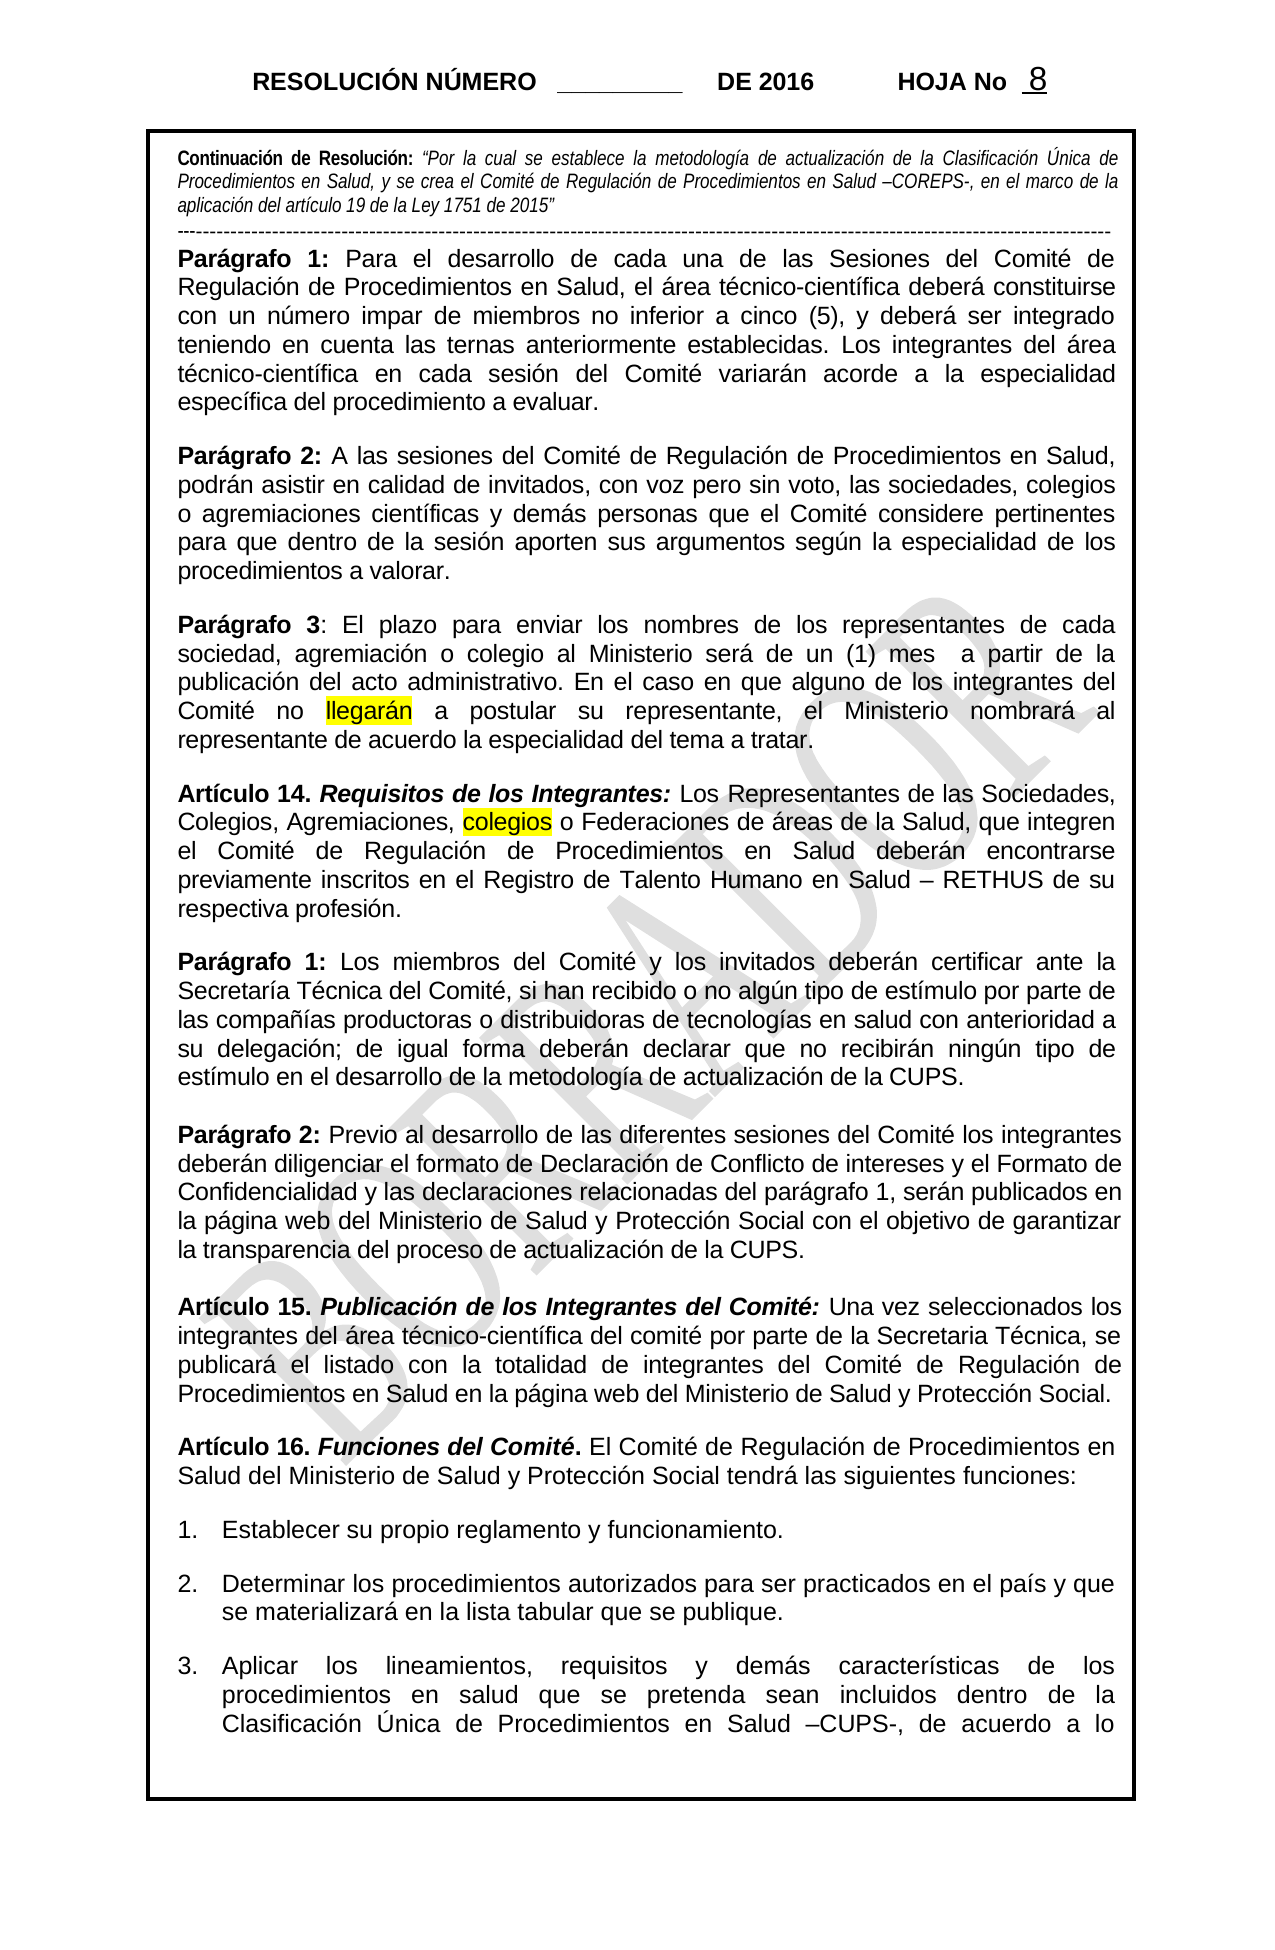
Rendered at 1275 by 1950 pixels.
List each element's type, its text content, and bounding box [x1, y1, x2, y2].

text Parágrafo 1: Los miembros del Comité y los invitados deberán certificar ante la Secretaría Técnica del Comité, si han recibido o no algún tipo de estímulo por parte de las compañías productoras o distribuidoras de tecnologías en salud con anterioridad a su delegación; de igual forma deberán declarar que no recibirán ningún tipo de estímulo en el desarrollo de la metodología de actualización de la CUPS. [177, 947, 1116, 1091]
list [177, 1651, 1116, 1737]
text Artículo 14. Requisitos de los Integrantes: Los Representantes de las Sociedades, Colegios, Agremiaciones, colegios o Federaciones de áreas de la Salud, que integren el Comité de Regulación de Procedimientos en Salud deberán encontrarse previamente inscritos en el Registro de Talento Humano en Salud – RETHUS de su respectiva profesión. [177, 779, 1116, 922]
list Determinar los procedimientos autorizados para ser practicados en el país y que se materializará en la lista tabular que se publique. [177, 1569, 1116, 1626]
text Artículo 15. Publicación de los Integrantes del Comité: Una vez seleccionados los integrantes del área técnico-científica del comité por parte de la Secretaria Técnica, se publicará el listado con la totalidad de integrantes del Comité de Regulación de Procedimientos en Salud en la página web del Ministerio de Salud y Protección Social. [177, 1292, 1122, 1407]
text Parágrafo 2: Previo al desarrollo de las diferentes sesiones del Comité los integrantes deberán diligenciar el formato de Declaración de Conflicto de intereses y el Formato de Confidencialidad y las declaraciones relacionadas del parágrafo 1, serán publicados en la página web del Ministerio de Salud y Protección Social con el objetivo de garantizar la transparencia del proceso de actualización de la CUPS. [177, 1120, 1122, 1264]
text Parágrafo 2: A las sesiones del Comité de Regulación de Procedimientos en Salud, podrán asistir en calidad de invitados, con voz pero sin voto, las sociedades, colegios o agremiaciones científicas y demás personas que el Comité considere pertinentes para que dentro de la sesión aporten sus argumentos según la especialidad de los procedimientos a valorar. [177, 441, 1116, 585]
text Artículo 16. Funciones del Comité. El Comité de Regulación de Procedimientos en Salud del Ministerio de Salud y Protección Social tendrá las siguientes funciones: [177, 1432, 1116, 1490]
text Parágrafo 3: El plazo para enviar los nombres de los representantes de cada sociedad, agremiación o colegio al Ministerio será de un (1) mes a partir de la publicación del acto administrativo. En el caso en que alguno de los integrantes del Comité no llegarán a postular su representante, el Ministerio nombrará al representante de acuerdo la especialidad del tema a tratar. [177, 610, 1116, 754]
list Establecer su propio reglamento y funcionamiento. [177, 1515, 1116, 1544]
text Parágrafo 1: Para el desarrollo de cada una de las Sesiones del Comité de Regulación de Procedimientos en Salud, el área técnico-científica deberá constituirse con un número impar de miembros no inferior a cinco (5), y deberá ser integrado teniendo en cuenta las ternas anteriormente establecidas. Los integrantes del área técnico-científica en cada sesión del Comité variarán acorde a la especialidad específica del procedimiento a evaluar. [177, 244, 1116, 416]
